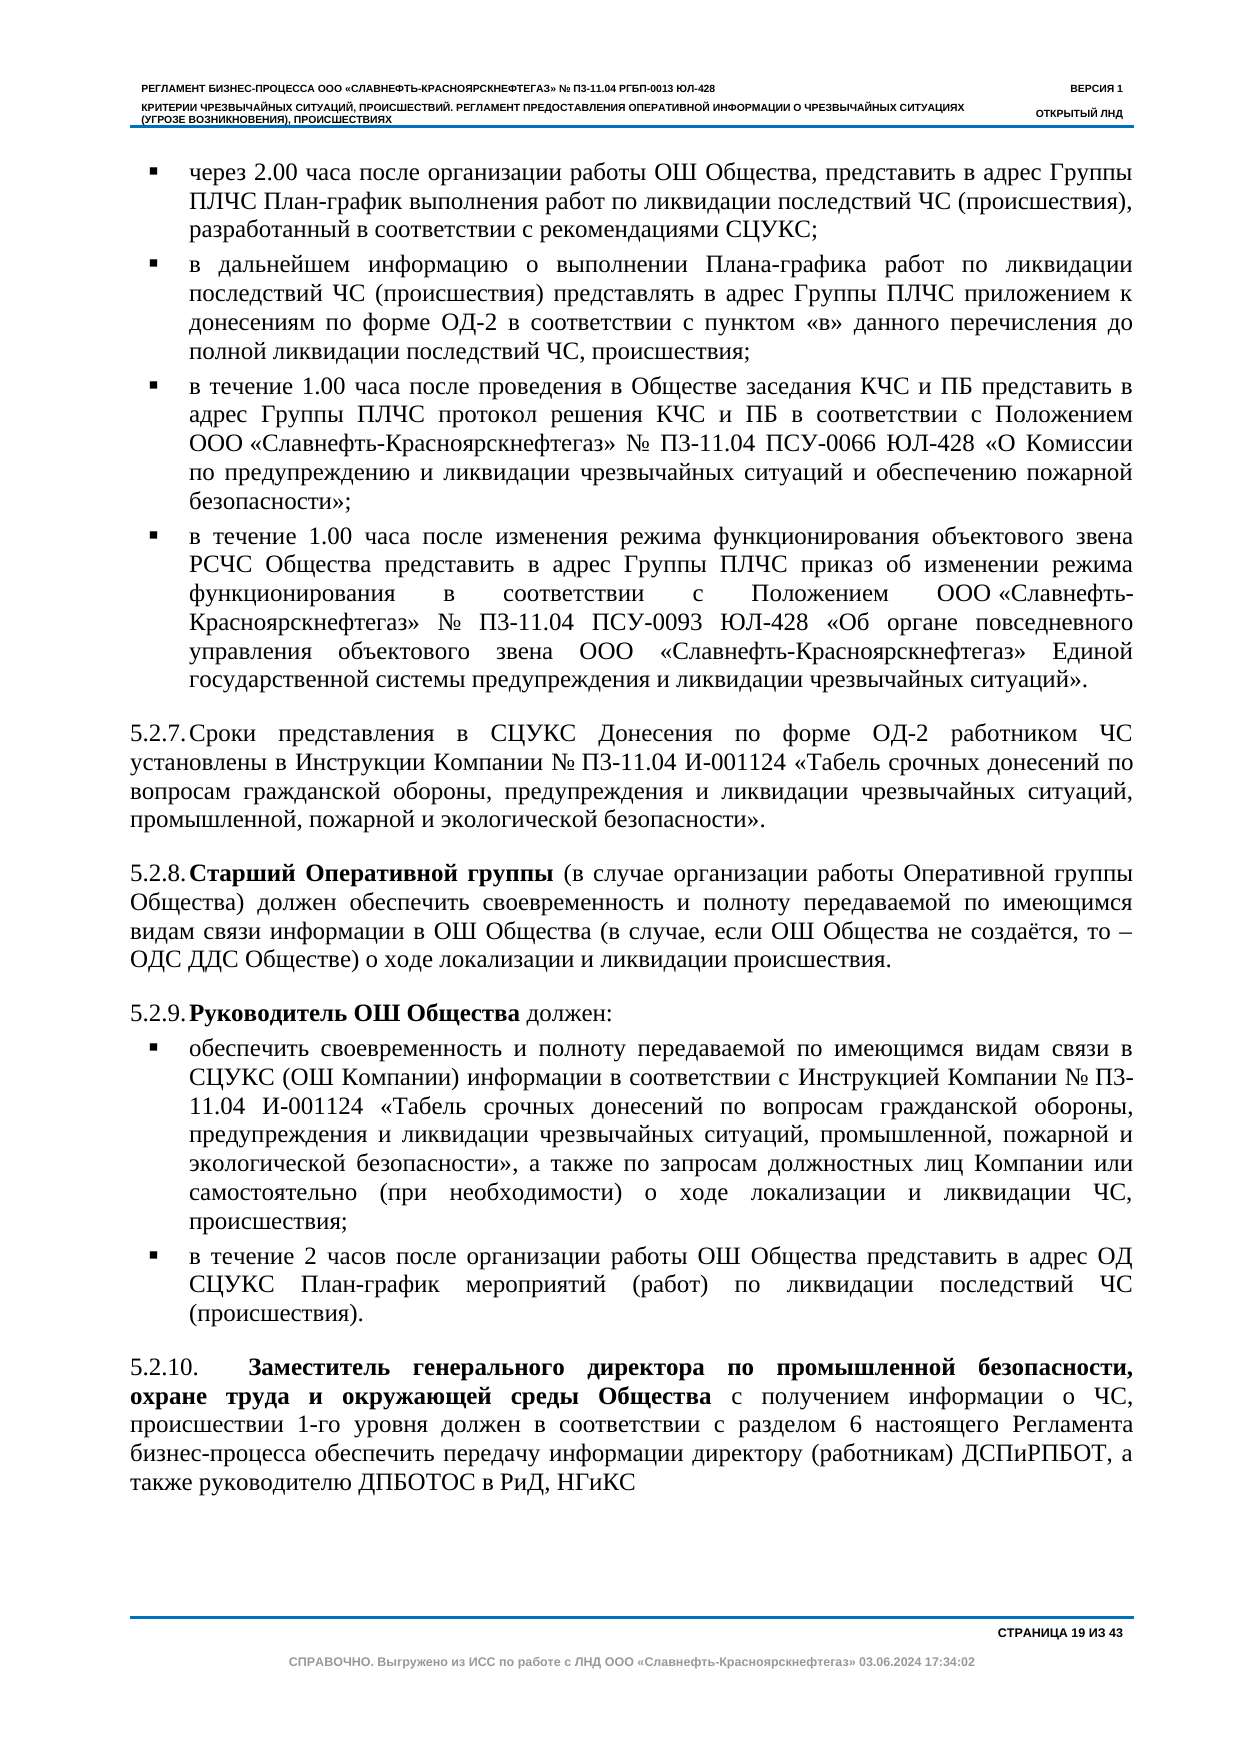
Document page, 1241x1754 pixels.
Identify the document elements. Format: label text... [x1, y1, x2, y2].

list в дальнейшем информацию о выполнении Плана-графика работ по ликвидации последствий ЧС (происшествия) представлять в адрес Группы ПЛЧС приложением к донесениям по форме ОД-2 в соответствии с пунктом «в» данного перечисления до полной ликвидации последствий ЧС, происшествия; [148, 249, 1134, 364]
list в течение 1.00 часа после проведения в Обществе заседания КЧС и ПБ представить в адрес Группы ПЛЧС протокол решения КЧС и ПБ в соответствии с Положением ООО «Славнефть-Красноярскнефтегаз» № П3-11.04 ПСУ-0066 ЮЛ-428 «О Комиссии по предупреждению и ликвидации чрезвычайных ситуаций и обеспечению пожарной безопасности»; [148, 371, 1134, 514]
list в течение 2 часов после организации работы ОШ Общества представить в адрес ОД СЦУКС План-график мероприятий (работ) по ликвидации последствий ЧС (происшествия). [148, 1241, 1134, 1327]
list обеспечить своевременность и полноту передаваемой по имеющимся видам связи в СЦУКС (ОШ Компании) информации в соответствии с Инструкцией Компании № П3-11.04 И-001124 «Табель срочных донесений по вопросам гражданской обороны, предупреждения и ликвидации чрезвычайных ситуаций, промышленной, пожарной и экологической безопасности», а также по запросам должностных лиц Компании или самостоятельно (при необходимости) о ходе локализации и ликвидации ЧС, происшествия; [148, 1033, 1134, 1234]
list Руководитель ОШ Общества должен: [130, 998, 1134, 1027]
list в течение 1.00 часа после изменения режима функционирования объектового звена РСЧС Общества представить в адрес Группы ПЛЧС приказ об изменении режима функционирования в соответствии с Положением ООО «Славнефть-Красноярскнефтегаз» № П3-11.04 ПСУ-0093 ЮЛ-428 «Об органе повседневного управления объектового звена ООО «Славнефть-Красноярскнефтегаз» Единой государственной системы предупреждения и ликвидации чрезвычайных ситуаций». [148, 521, 1134, 693]
list Старший Оперативной группы (в случае организации работы Оперативной группы Общества) должен обеспечить своевременность и полноту передаваемой по имеющимся видам связи информации в ОШ Общества (в случае, если ОШ Общества не создаётся, то – ОДС ДДС Обществе) о ходе локализации и ликвидации происшествия. [130, 858, 1134, 973]
list Сроки представления в СЦУКС Донесения по форме ОД-2 работником ЧС установлены в Инструкции Компании № П3-11.04 И-001124 «Табель срочных донесений по вопросам гражданской обороны, предупреждения и ликвидации чрезвычайных ситуаций, промышленной, пожарной и экологической безопасности». [130, 718, 1134, 833]
list через 2.00 часа после организации работы ОШ Общества, представить в адрес Группы ПЛЧС План-график выполнения работ по ликвидации последствий ЧС (происшествия), разработанный в соответствии с рекомендациями СЦУКС; [148, 157, 1134, 243]
list Заместитель генерального директора по промышленной безопасности, охране труда и окружающей среды Общества с получением информации о ЧС, происшествии 1-го уровня должен в соответствии с разделом 6 настоящего Регламента бизнес-процесса обеспечить передачу информации директору (работникам) ДСПиРПБОТ, а также руководителю ДПБОТОС в РиД, НГиКС [130, 1352, 1134, 1496]
